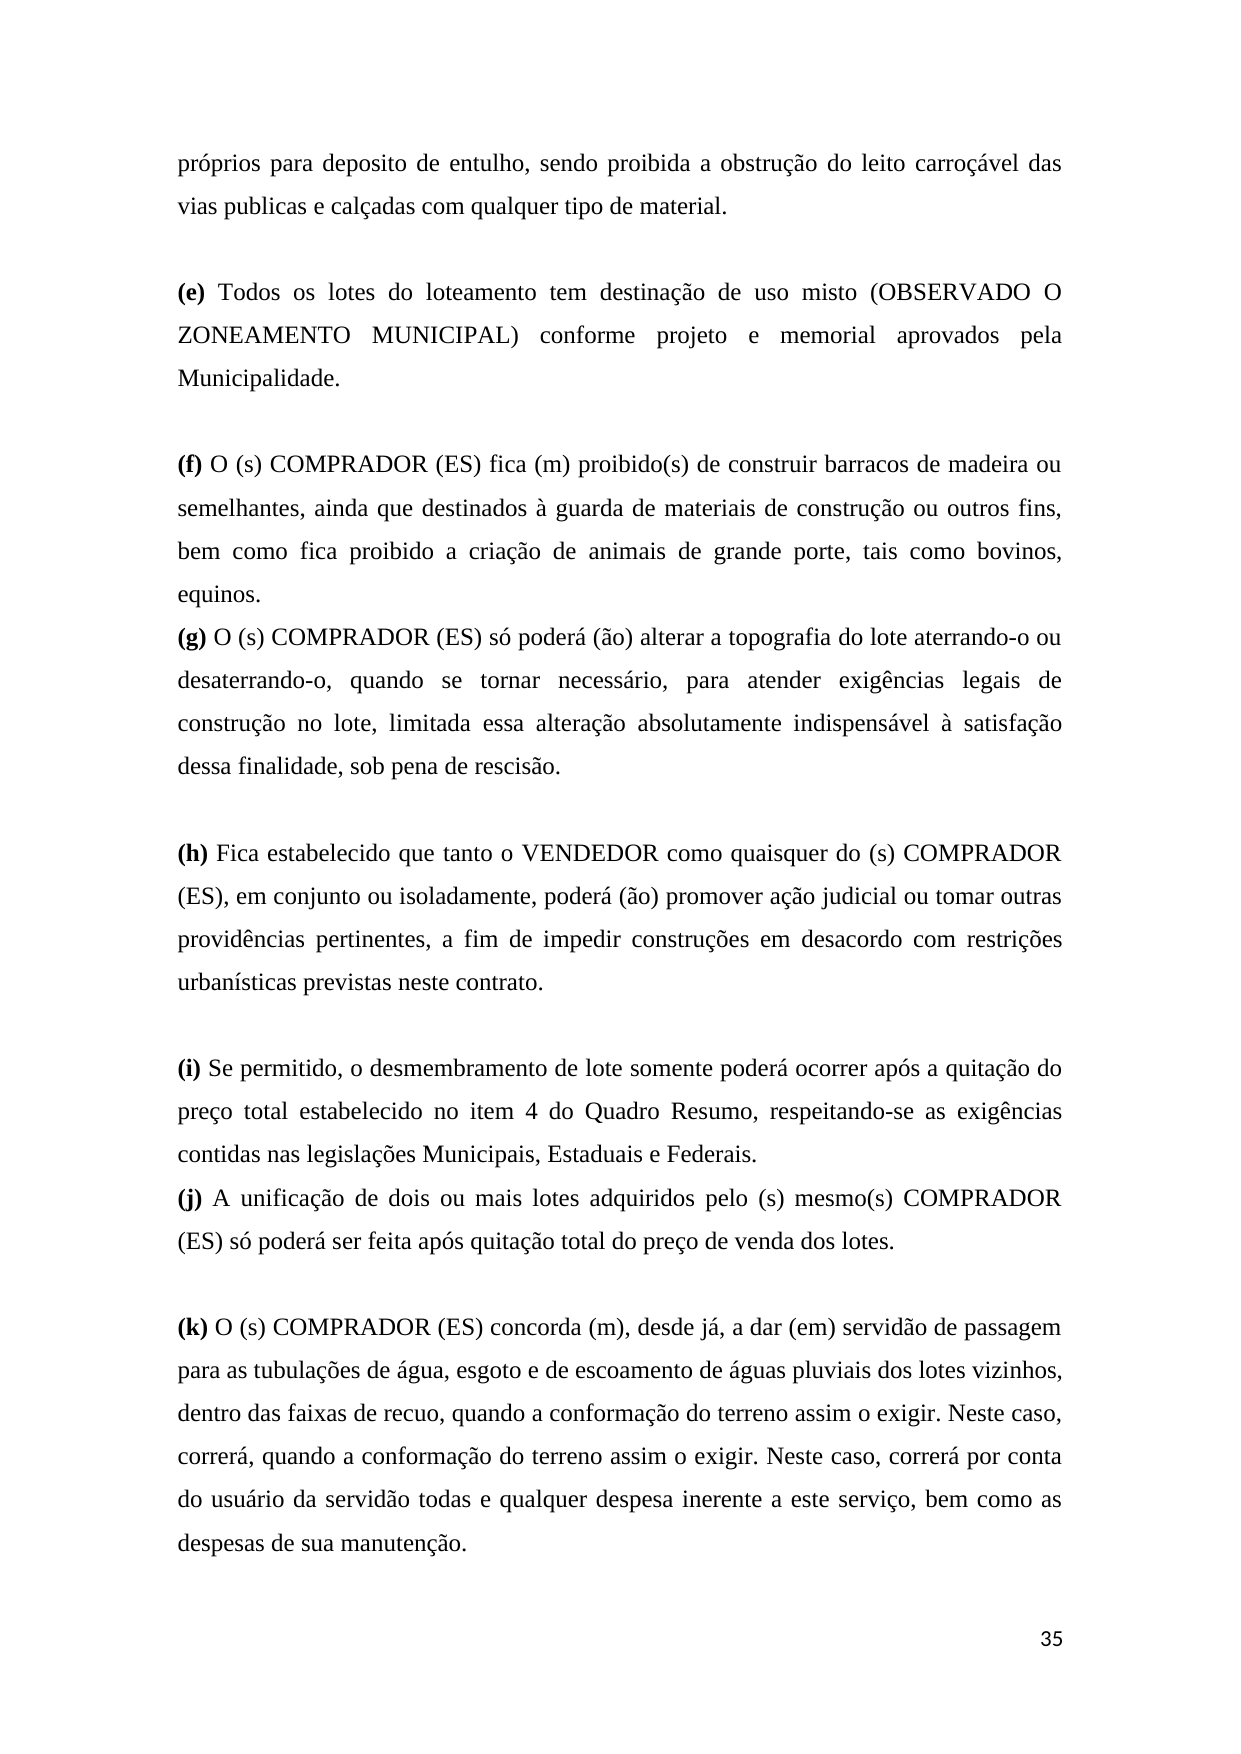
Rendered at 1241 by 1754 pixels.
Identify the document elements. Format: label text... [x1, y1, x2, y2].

text (f) O (s) COMPRADOR (ES) fica (m) proibido(s) de construir barracos de madeira ou semelhantes, ainda que destinados à guarda de materiais de construção ou outros fins, bem como fica proibido a criação de animais de grande porte, tais como bovinos, equinos. [177, 449, 1063, 608]
text (j) A unificação de dois ou mais lotes adquiridos pelo (s) mesmo(s) COMPRADOR (ES) só poderá ser feita após quitação total do preço de venda dos lotes. [177, 1183, 1063, 1254]
text (k) O (s) COMPRADOR (ES) concorda (m), desde já, a dar (em) servidão de passagem para as tubulações de água, esgoto e de escoamento de águas pluviais dos lotes vizinhos, dentro das faixas de recuo, quando a conformação do terreno assim o exigir. Neste caso, correrá, quando a conformação do terreno assim o exigir. Neste caso, correrá por conta do usuário da servidão todas e qualquer despesa inerente a este serviço, bem como as despesas de sua manutenção. [177, 1312, 1063, 1556]
text (e) Todos os lotes do loteamento tem destinação de uso misto (OBSERVADO O ZONEAMENTO MUNICIPAL) conforme projeto e memorial aprovados pela Municipalidade. [177, 277, 1063, 392]
text (i) Se permitido, o desmembramento de lote somente poderá ocorrer após a quitação do preço total estabelecido no item 4 do Quadro Resumo, respeitando-se as exigências contidas nas legislações Municipais, Estaduais e Federais. [177, 1053, 1063, 1168]
text (h) Fica estabelecido que tanto o VENDEDOR como quaisquer do (s) COMPRADOR (ES), em conjunto ou isoladamente, poderá (ão) promover ação judicial ou tomar outras providências pertinentes, a fim de impedir construções em desacordo com restrições urbanísticas previstas neste contrato. [177, 838, 1063, 996]
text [177, 148, 1063, 219]
text (g) O (s) COMPRADOR (ES) só poderá (ão) alterar a topografia do lote aterrando-o ou desaterrando-o, quando se tornar necessário, para atender exigências legais de construção no lote, limitada essa alteração absolutamente indispensável à satisfação dessa finalidade, sob pena de rescisão. [177, 622, 1063, 780]
